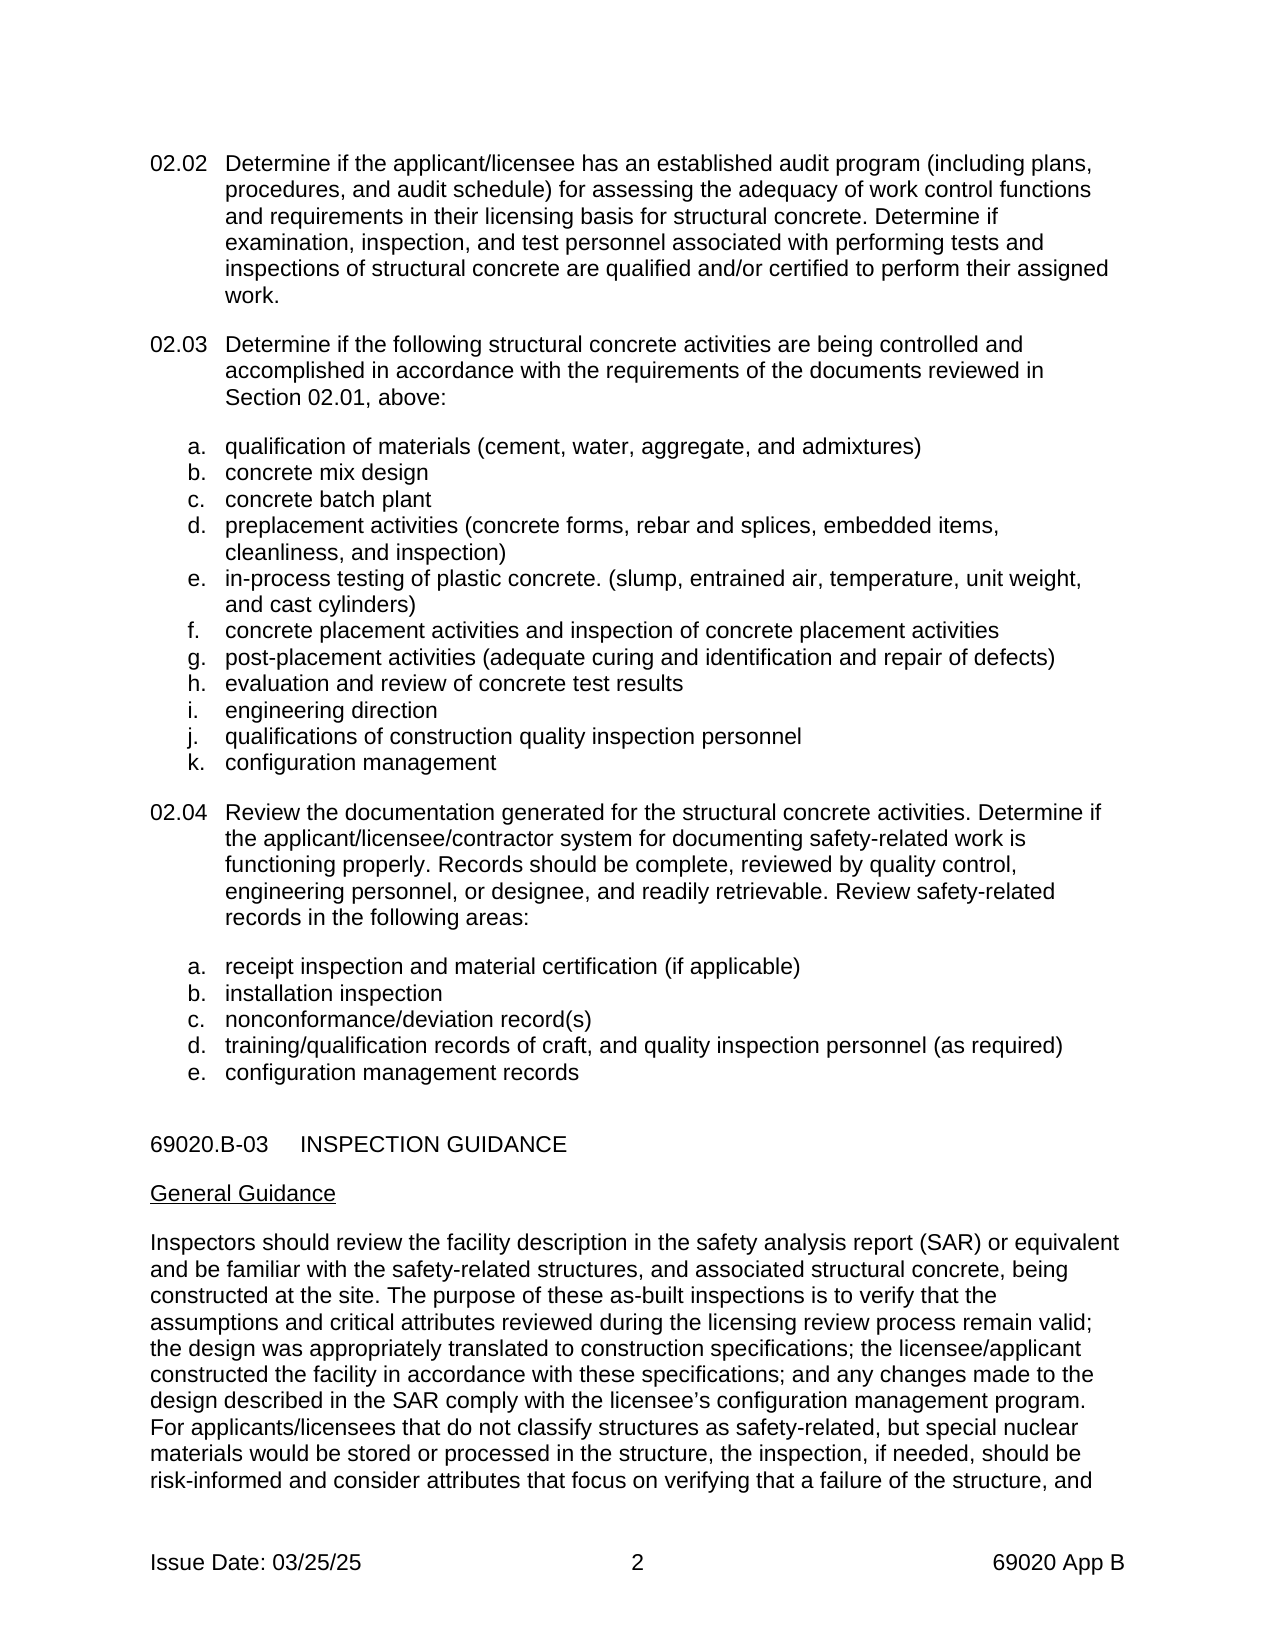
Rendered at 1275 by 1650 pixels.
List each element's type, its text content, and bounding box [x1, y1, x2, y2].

text 02.03 Determine if the following structural concrete activities are being controlled and accomplished in accordance with the requirements of the documents reviewed in Section 02.01, above: [150, 331, 1125, 410]
list concrete placement activities and inspection of concrete placement activities [187, 617, 1125, 644]
list in-process testing of plastic concrete. (slump, entrained air, temperature, unit weight, and cast cylinders) [187, 565, 1125, 617]
text General Guidance [150, 1180, 1125, 1206]
list receipt inspection and material certification (if applicable) [187, 953, 1125, 979]
list configuration management [187, 749, 1125, 776]
list nonconformance/deviation record(s) [187, 1006, 1125, 1032]
list training/qualification records of craft, and quality inspection personnel (as required) [187, 1032, 1125, 1059]
list configuration management records [187, 1059, 1125, 1085]
subtitle 69020.B-03 INSPECTION GUIDANCE [150, 1131, 1125, 1157]
list installation inspection [187, 979, 1125, 1006]
text 02.02 Determine if the applicant/licensee has an established audit program (including plans, procedures, and audit schedule) for assessing the adequacy of work control functions and requirements in their licensing basis for structural concrete. Determine if examination, inspection, and test personnel associated with performing tests and inspections of structural concrete are qualified and/or certified to perform their assigned work. [150, 150, 1125, 308]
list qualifications of construction quality inspection personnel [187, 723, 1125, 749]
list concrete batch plant [187, 486, 1125, 512]
list engineering direction [187, 697, 1125, 723]
text 02.04 Review the documentation generated for the structural concrete activities. Determine if the applicant/licensee/contractor system for documenting safety-related work is functioning properly. Records should be complete, reviewed by quality control, engineering personnel, or designee, and readily retrievable. Review safety-related records in the following areas: [150, 798, 1125, 930]
list post-placement activities (adequate curing and identification and repair of defects) [187, 644, 1125, 670]
list preplacement activities (concrete forms, rebar and splices, embedded items, cleanliness, and inspection) [187, 512, 1125, 565]
list evaluation and review of concrete test results [187, 670, 1125, 697]
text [150, 1229, 1125, 1493]
list concrete mix design [187, 459, 1125, 486]
list qualification of materials (cement, water, aggregate, and admixtures) [187, 433, 1125, 459]
